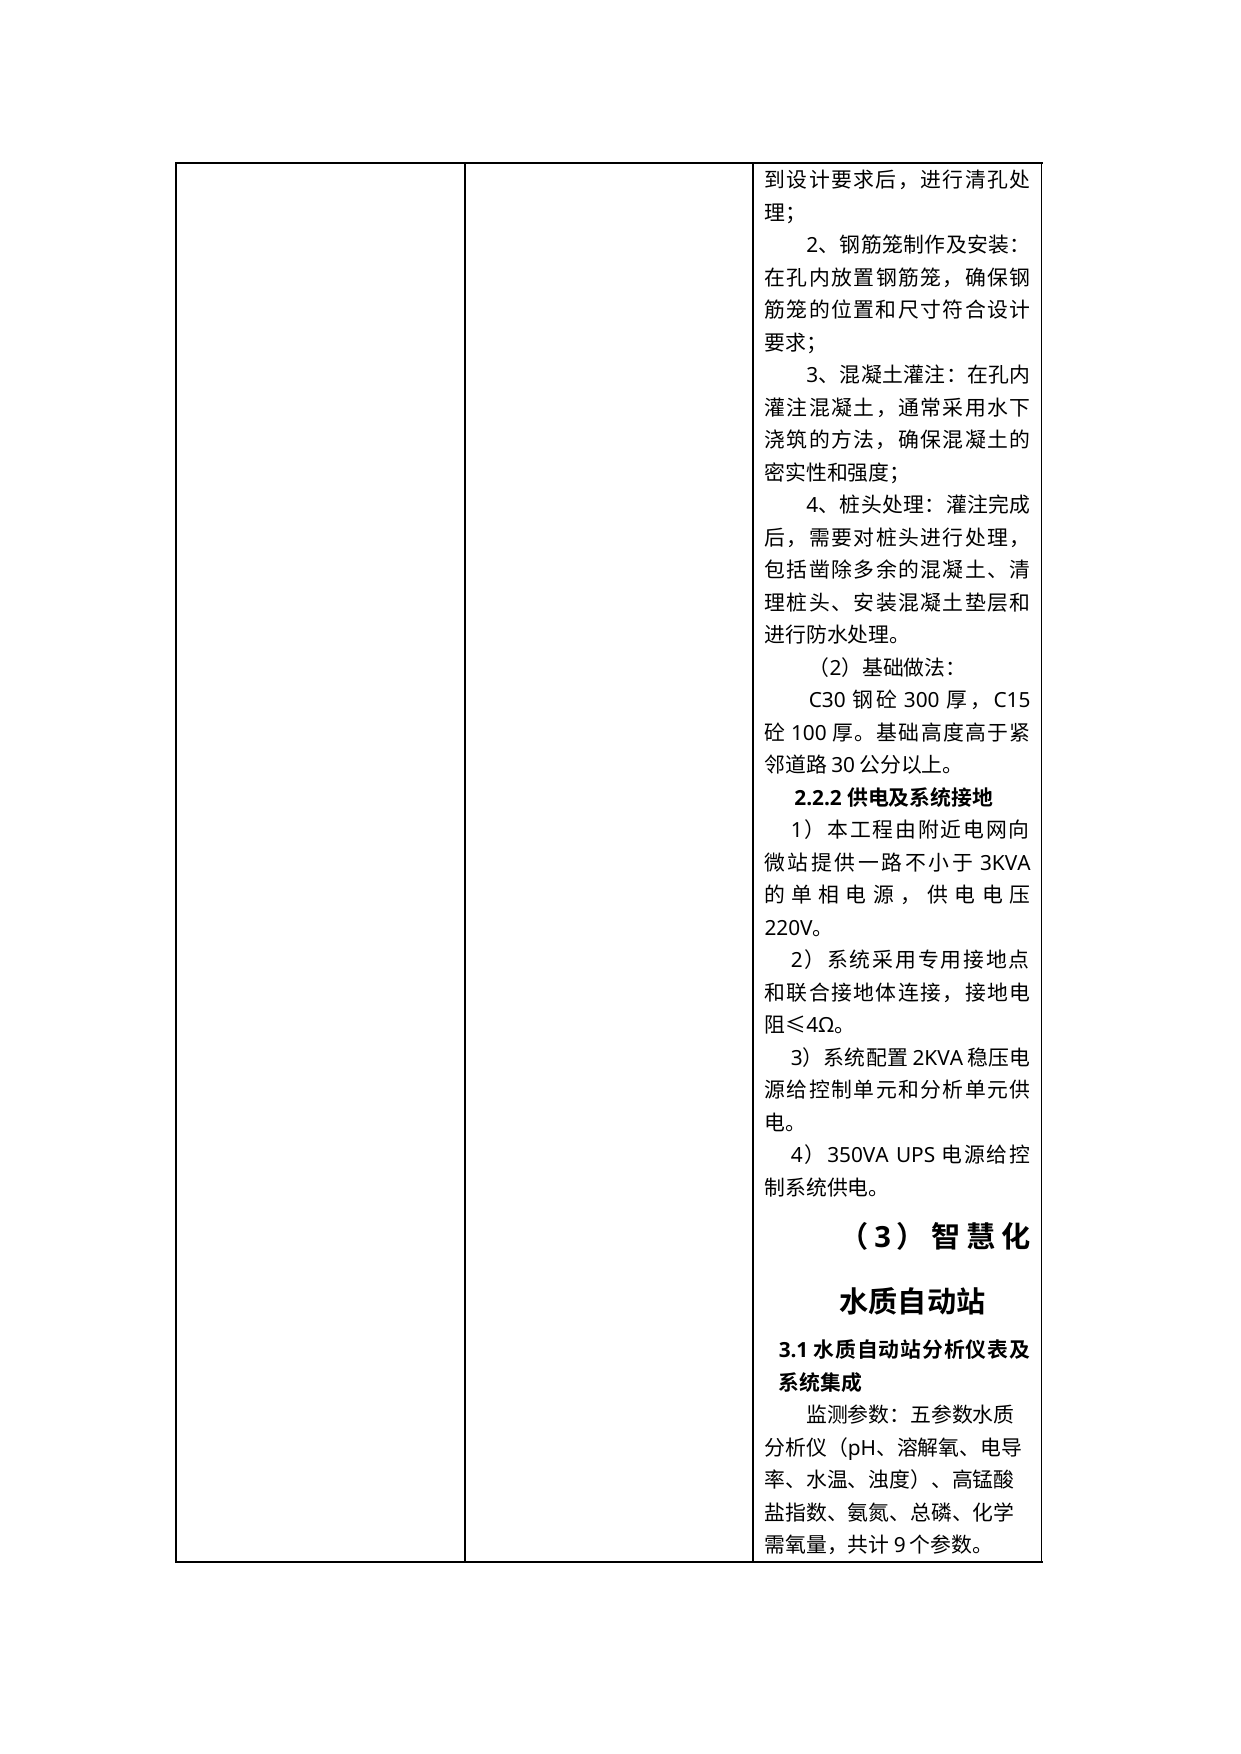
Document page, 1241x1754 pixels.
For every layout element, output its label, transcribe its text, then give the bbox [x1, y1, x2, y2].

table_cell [754, 164, 1041, 1561]
table_cell 1 [177, 164, 464, 1561]
table_cell [466, 164, 752, 1561]
